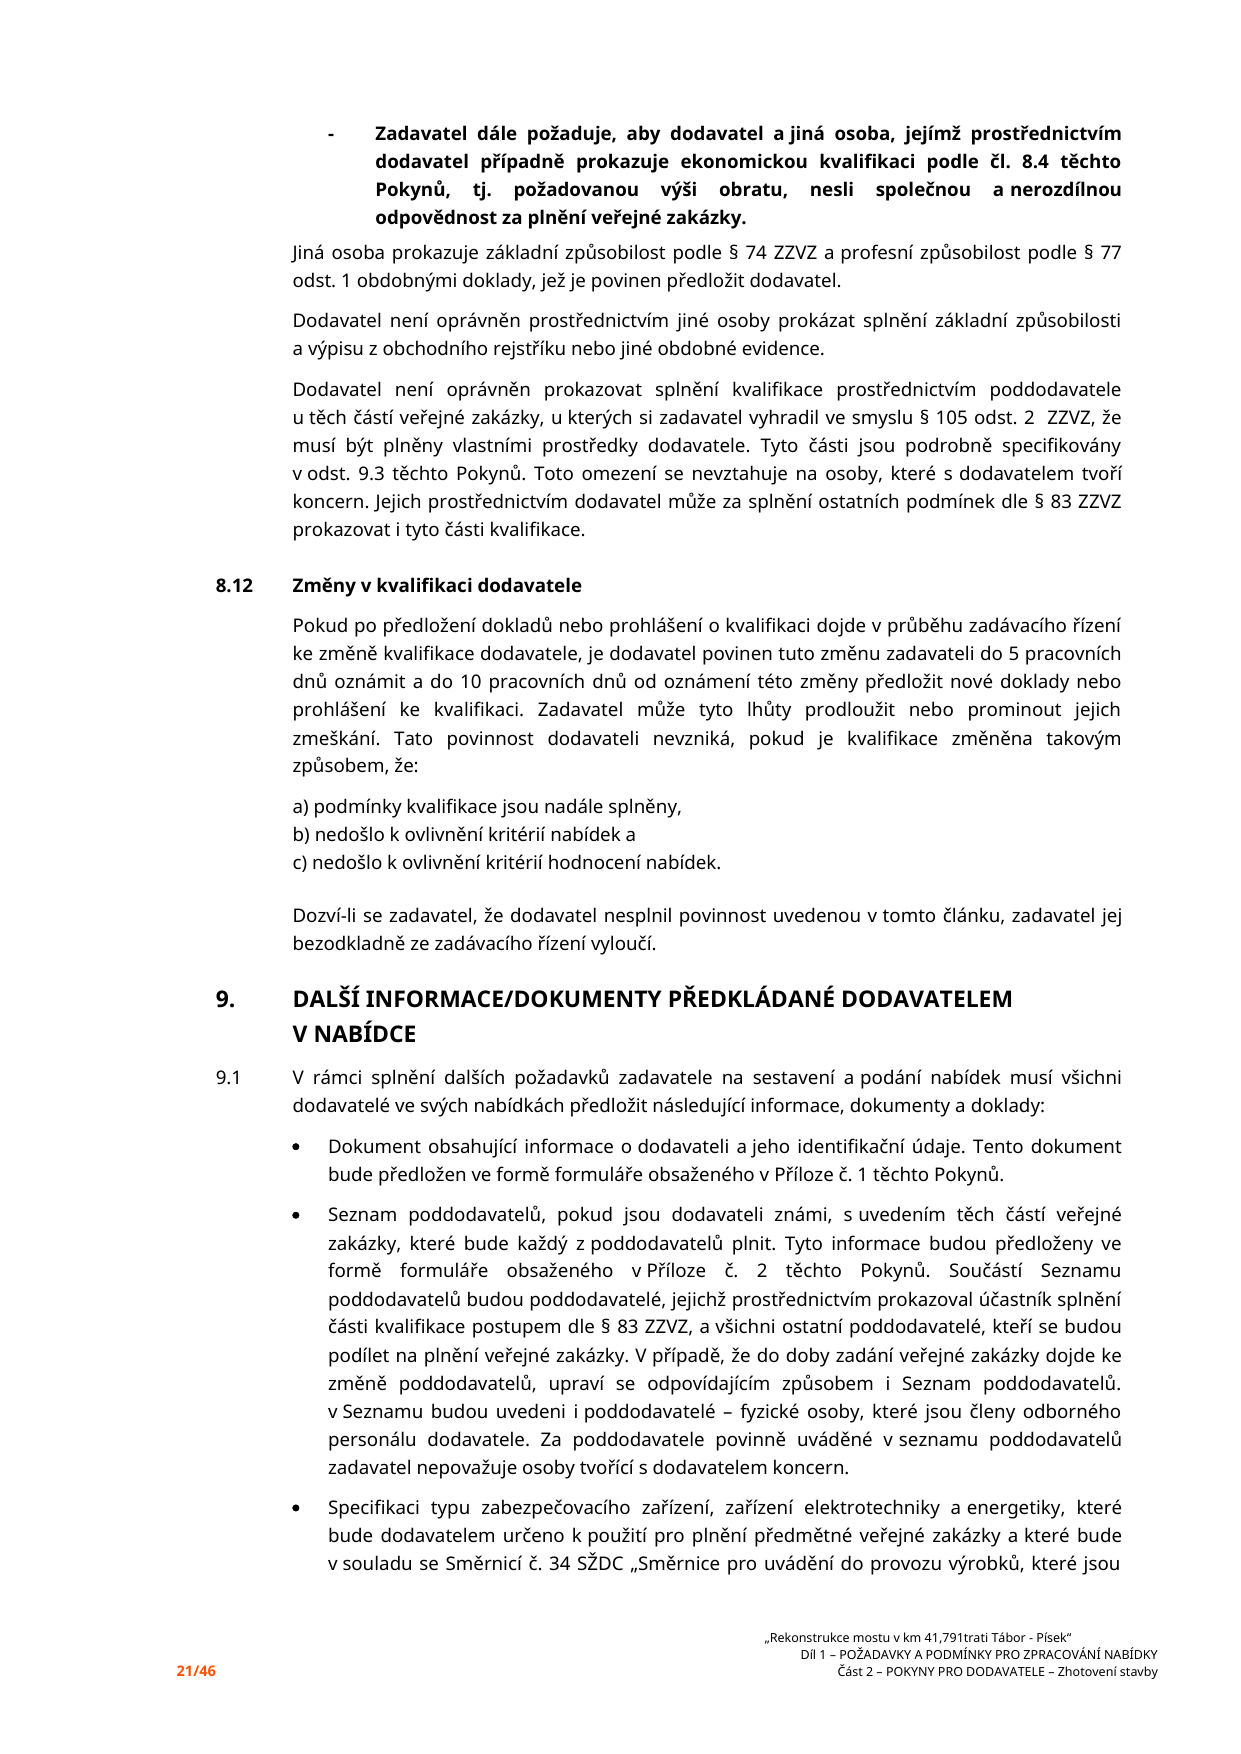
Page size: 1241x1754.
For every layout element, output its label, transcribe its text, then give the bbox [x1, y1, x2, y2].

text Změny v kvalifikaci dodavatele [216, 572, 1122, 598]
text Dodavatel není oprávněn prostřednictvím jiné osoby prokázat splnění základní způsobilosti a výpisu z obchodního rejstříku nebo jiné obdobné evidence. [292, 307, 1122, 361]
text Jiná osoba prokazuje základní způsobilost podle § 74 ZZVZ a profesní způsobilost podle § 77 odst. 1 obdobnými doklady, jež je povinen předložit dodavatel. [292, 239, 1122, 292]
text Zadavatel dále požaduje, aby dodavatel a jiná osoba, jejímž prostřednictvím dodavatel případně prokazuje ekonomickou kvalifikaci podle čl. 8.4 těchto Pokynů, tj. požadovanou výši obratu, nesli společnou a nerozdílnou odpovědnost za plnění veřejné zakázky. [328, 121, 1122, 230]
text a) podmínky kvalifikace jsou nadále splněny, [292, 793, 1122, 819]
text Dozví-li se zadavatel, že dodavatel nesplnil povinnost uvedenou v tomto článku, zadavatel jej bezodkladně ze zadávacího řízení vyloučí. [292, 902, 1122, 956]
text Pokud po předložení dokladů nebo prohlášení o kvalifikaci dojde v průběhu zadávacího řízení ke změně kvalifikace dodavatele, je dodavatel povinen tuto změnu zadavateli do 5 pracovních dnů oznámit a do 10 pracovních dnů od oznámení této změny předložit nové doklady nebo prohlášení ke kvalifikaci. Zadavatel může tyto lhůty prodloužit nebo prominout jejich zmeškání. Tato povinnost dodavateli nevzniká, pokud je kvalifikace změněna takovým způsobem, že: [292, 613, 1122, 778]
text Dokument obsahující informace o dodavateli a jeho identifikační údaje. Tento dokument bude předložen ve formě formuláře obsaženého v Příloze č. 1 těchto Pokynů. [292, 1133, 1122, 1187]
text V rámci splnění dalších požadavků zadavatele na sestavení a podání nabídek musí všichni dodavatelé ve svých nabídkách předložit následující informace, dokumenty a doklady: [216, 1065, 1122, 1118]
text DALŠÍ INFORMACE/DOKUMENTY PŘEDKLÁDANÉ DODAVATELEM v NABÍDCE [216, 983, 1122, 1049]
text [292, 1494, 1122, 1576]
text b) nedošlo k ovlivnění kritérií nabídek a [292, 821, 1122, 847]
text c) nedošlo k ovlivnění kritérií hodnocení nabídek. [292, 849, 1122, 875]
text Dodavatel není oprávněn prokazovat splnění kvalifikace prostřednictvím poddodavatele u těch částí veřejné zakázky, u kterých si zadavatel vyhradil ve smyslu § 105 odst. 2 ZZVZ, že musí být plněny vlastními prostředky dodavatele. Tyto části jsou podrobně specifikovány v odst. 9.3 těchto Pokynů. Toto omezení se nevztahuje na osoby, které s dodavatelem tvoří koncern. Jejich prostřednictvím dodavatel může za splnění ostatních podmínek dle § 83 ZZVZ prokazovat i tyto části kvalifikace. [292, 376, 1122, 542]
text Seznam poddodavatelů, pokud jsou dodavateli známi, s uvedením těch částí veřejné zakázky, které bude každý z poddodavatelů plnit. Tyto informace budou předloženy ve formě formuláře obsaženého v Příloze č. 2 těchto Pokynů. Součástí Seznamu poddodavatelů budou poddodavatelé, jejichž prostřednictvím prokazoval účastník splnění části kvalifikace postupem dle § 83 ZZVZ, a všichni ostatní poddodavatelé, kteří se budou podílet na plnění veřejné zakázky. V případě, že do doby zadání veřejné zakázky dojde ke změně poddodavatelů, upraví se odpovídajícím způsobem i Seznam poddodavatelů. v Seznamu budou uvedeni i poddodavatelé – fyzické osoby, které jsou členy odborného personálu dodavatele. Za poddodavatele povinně uváděné v seznamu poddodavatelů zadavatel nepovažuje osoby tvořící s dodavatelem koncern. [292, 1202, 1122, 1479]
